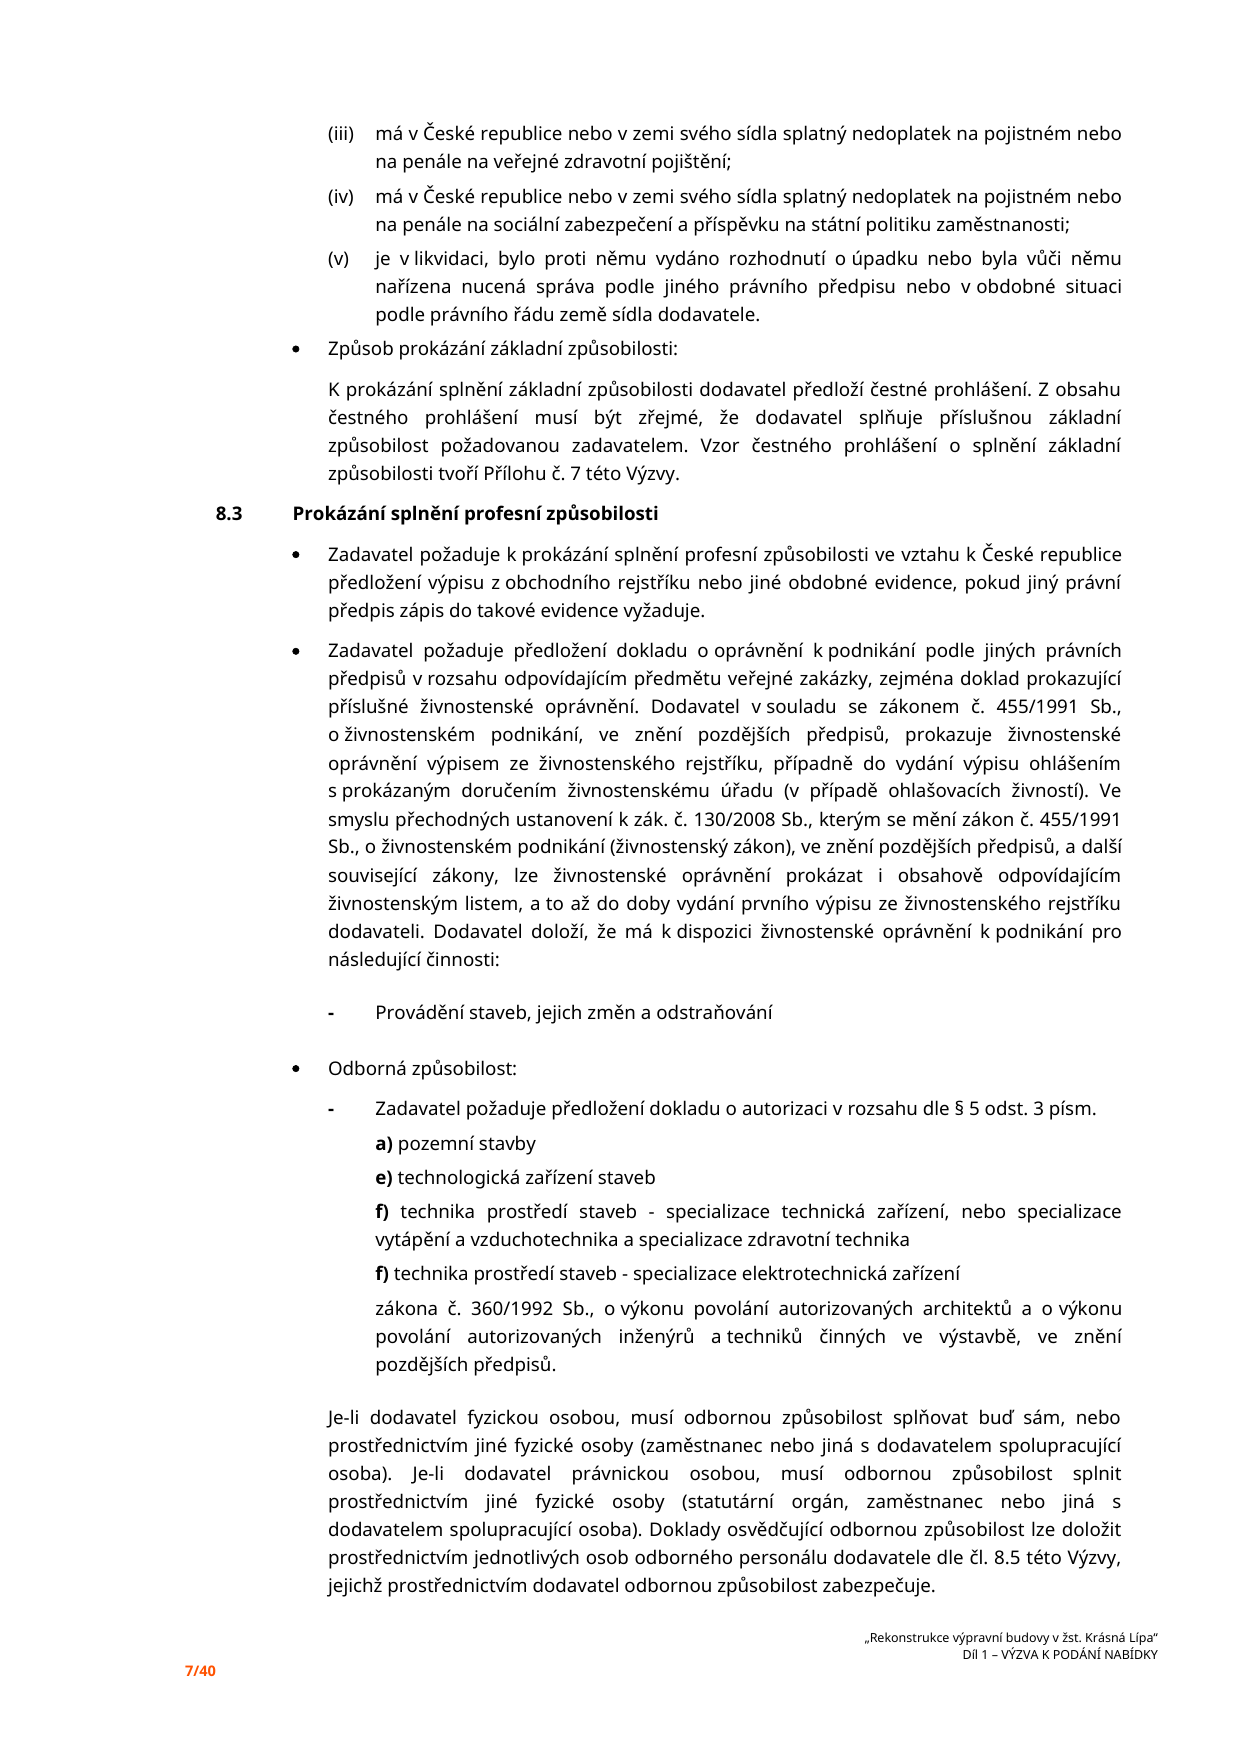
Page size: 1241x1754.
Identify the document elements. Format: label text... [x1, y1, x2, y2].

text Zadavatel požaduje předložení dokladu o oprávnění k podnikání podle jiných právních předpisů v rozsahu odpovídajícím předmětu veřejné zakázky, zejména doklad prokazující příslušné živnostenské oprávnění. Dodavatel v souladu se zákonem č. 455/1991 Sb., o živnostenském podnikání, ve znění pozdějších předpisů, prokazuje živnostenské oprávnění výpisem ze živnostenského rejstříku, případně do vydání výpisu ohlášením s prokázaným doručením živnostenskému úřadu (v případě ohlašovacích živností). Ve smyslu přechodných ustanovení k zák. č. 130/2008 Sb., kterým se mění zákon č. 455/1991 Sb., o živnostenském podnikání (živnostenský zákon), ve znění pozdějších předpisů, a další související zákony, lze živnostenské oprávnění prokázat i obsahově odpovídajícím živnostenským listem, a to až do doby vydání prvního výpisu ze živnostenského rejstříku dodavateli. Dodavatel doloží, že má k dispozici živnostenské oprávnění k podnikání pro následující činnosti: [292, 638, 1122, 971]
list zákona č. 360/1992 Sb., o výkonu povolání autorizovaných architektů a o výkonu povolání autorizovaných inženýrů a techniků činných ve výstavbě, ve znění pozdějších předpisů. [375, 1295, 1122, 1376]
list f) technika prostředí staveb - specializace technická zařízení, nebo specializace vytápění a vzduchotechnika a specializace zdravotní technika [375, 1198, 1122, 1252]
text Odborná způsobilost: [292, 1055, 1122, 1081]
text má v České republice nebo v zemi svého sídla splatný nedoplatek na pojistném nebo na penále na sociální zabezpečení a příspěvku na státní politiku zaměstnanosti; [328, 183, 1122, 236]
text Je-li dodavatel fyzickou osobou, musí odbornou způsobilost splňovat buď sám, nebo prostřednictvím jiné fyzické osoby (zaměstnanec nebo jiná s dodavatelem spolupracující osoba). Je-li dodavatel právnickou osobou, musí odbornou způsobilost splnit prostřednictvím jiné fyzické osoby (statutární orgán, zaměstnanec nebo jiná s dodavatelem spolupracující osoba). Doklady osvědčující odbornou způsobilost lze doložit prostřednictvím jednotlivých osob odborného personálu dodavatele dle čl. 8.5 této Výzvy, jejichž prostřednictvím dodavatel odbornou způsobilost zabezpečuje. [328, 1404, 1122, 1598]
text Zadavatel požaduje předložení dokladu o autorizaci v rozsahu dle § 5 odst. 3 písm. [328, 1096, 1122, 1121]
text Způsob prokázání základní způsobilosti: [292, 336, 1122, 361]
text je v likvidaci, bylo proti němu vydáno rozhodnutí o úpadku nebo byla vůči němu nařízena nucená správa podle jiného právního předpisu nebo v obdobné situaci podle právního řádu země sídla dodavatele. [328, 245, 1122, 327]
list e) technologická zařízení staveb [375, 1164, 1122, 1189]
text Provádění staveb, jejich změn a odstraňování [328, 999, 1122, 1024]
list a) pozemní stavby [375, 1130, 1122, 1155]
text Zadavatel požaduje k prokázání splnění profesní způsobilosti ve vztahu k České republice předložení výpisu z obchodního rejstříku nebo jiné obdobné evidence, pokud jiný právní předpis zápis do takové evidence vyžaduje. [292, 541, 1122, 623]
text má v České republice nebo v zemi svého sídla splatný nedoplatek na pojistném nebo na penále na veřejné zdravotní pojištění; [328, 121, 1122, 174]
text Prokázání splnění profesní způsobilosti [216, 501, 1122, 526]
text K prokázání splnění základní způsobilosti dodavatel předloží čestné prohlášení. Z obsahu čestného prohlášení musí být zřejmé, že dodavatel splňuje příslušnou základní způsobilost požadovanou zadavatelem. Vzor čestného prohlášení o splnění základní způsobilosti tvoří Přílohu č. 7 této Výzvy. [328, 376, 1122, 486]
list f) technika prostředí staveb - specializace elektrotechnická zařízení [375, 1261, 1122, 1286]
